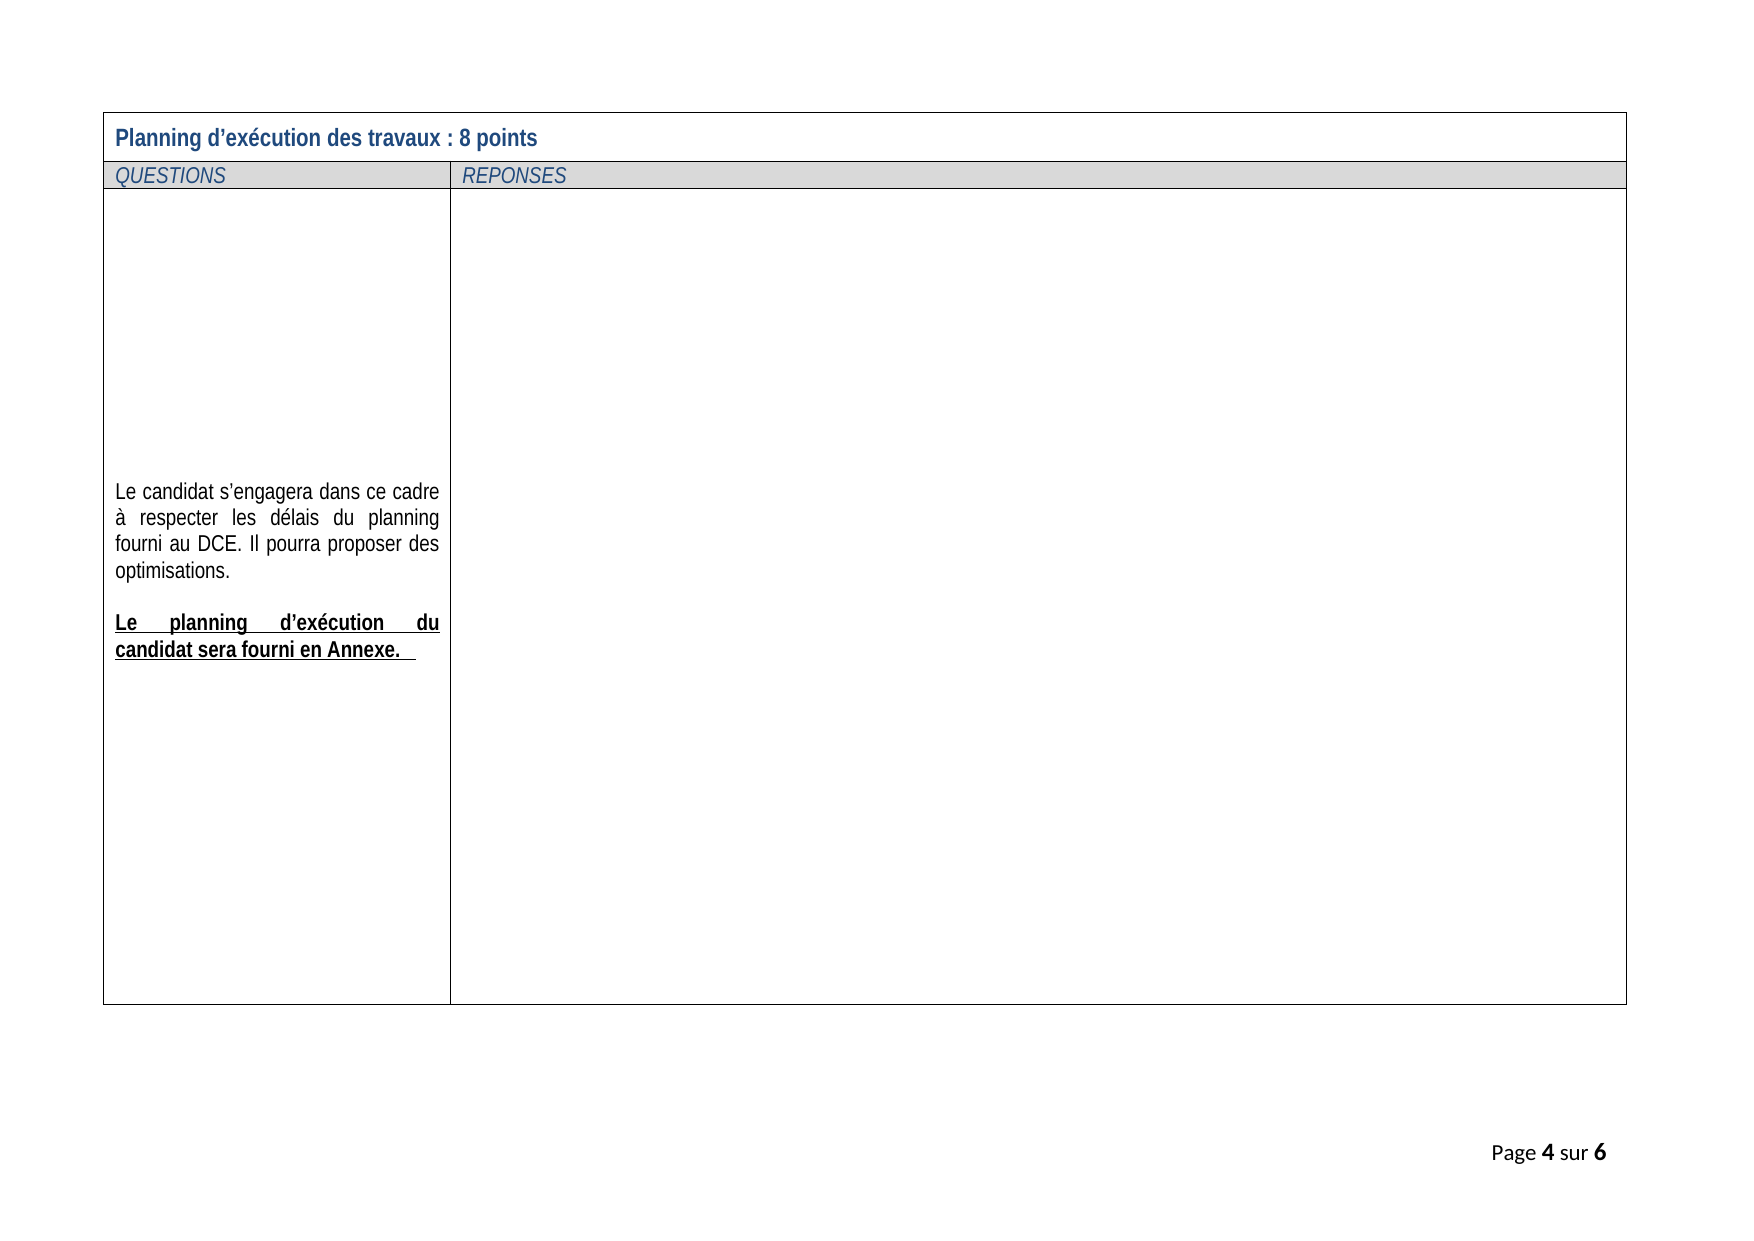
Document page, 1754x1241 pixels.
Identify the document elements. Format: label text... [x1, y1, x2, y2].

table_cell Le candidat s’engagera dans ce cadre à respecter les délais du planning fourni au DCE. Il pourra proposer des optimisations. Le planning d’exécution du candidat sera fourni en Annexe. [104, 189, 450, 1003]
table_cell [451, 189, 1626, 1003]
table_cell REPONSES [451, 162, 1626, 188]
table_cell QUESTIONS [104, 162, 450, 188]
table_header Planning d’exécution des travaux : 8 points [104, 113, 1626, 161]
